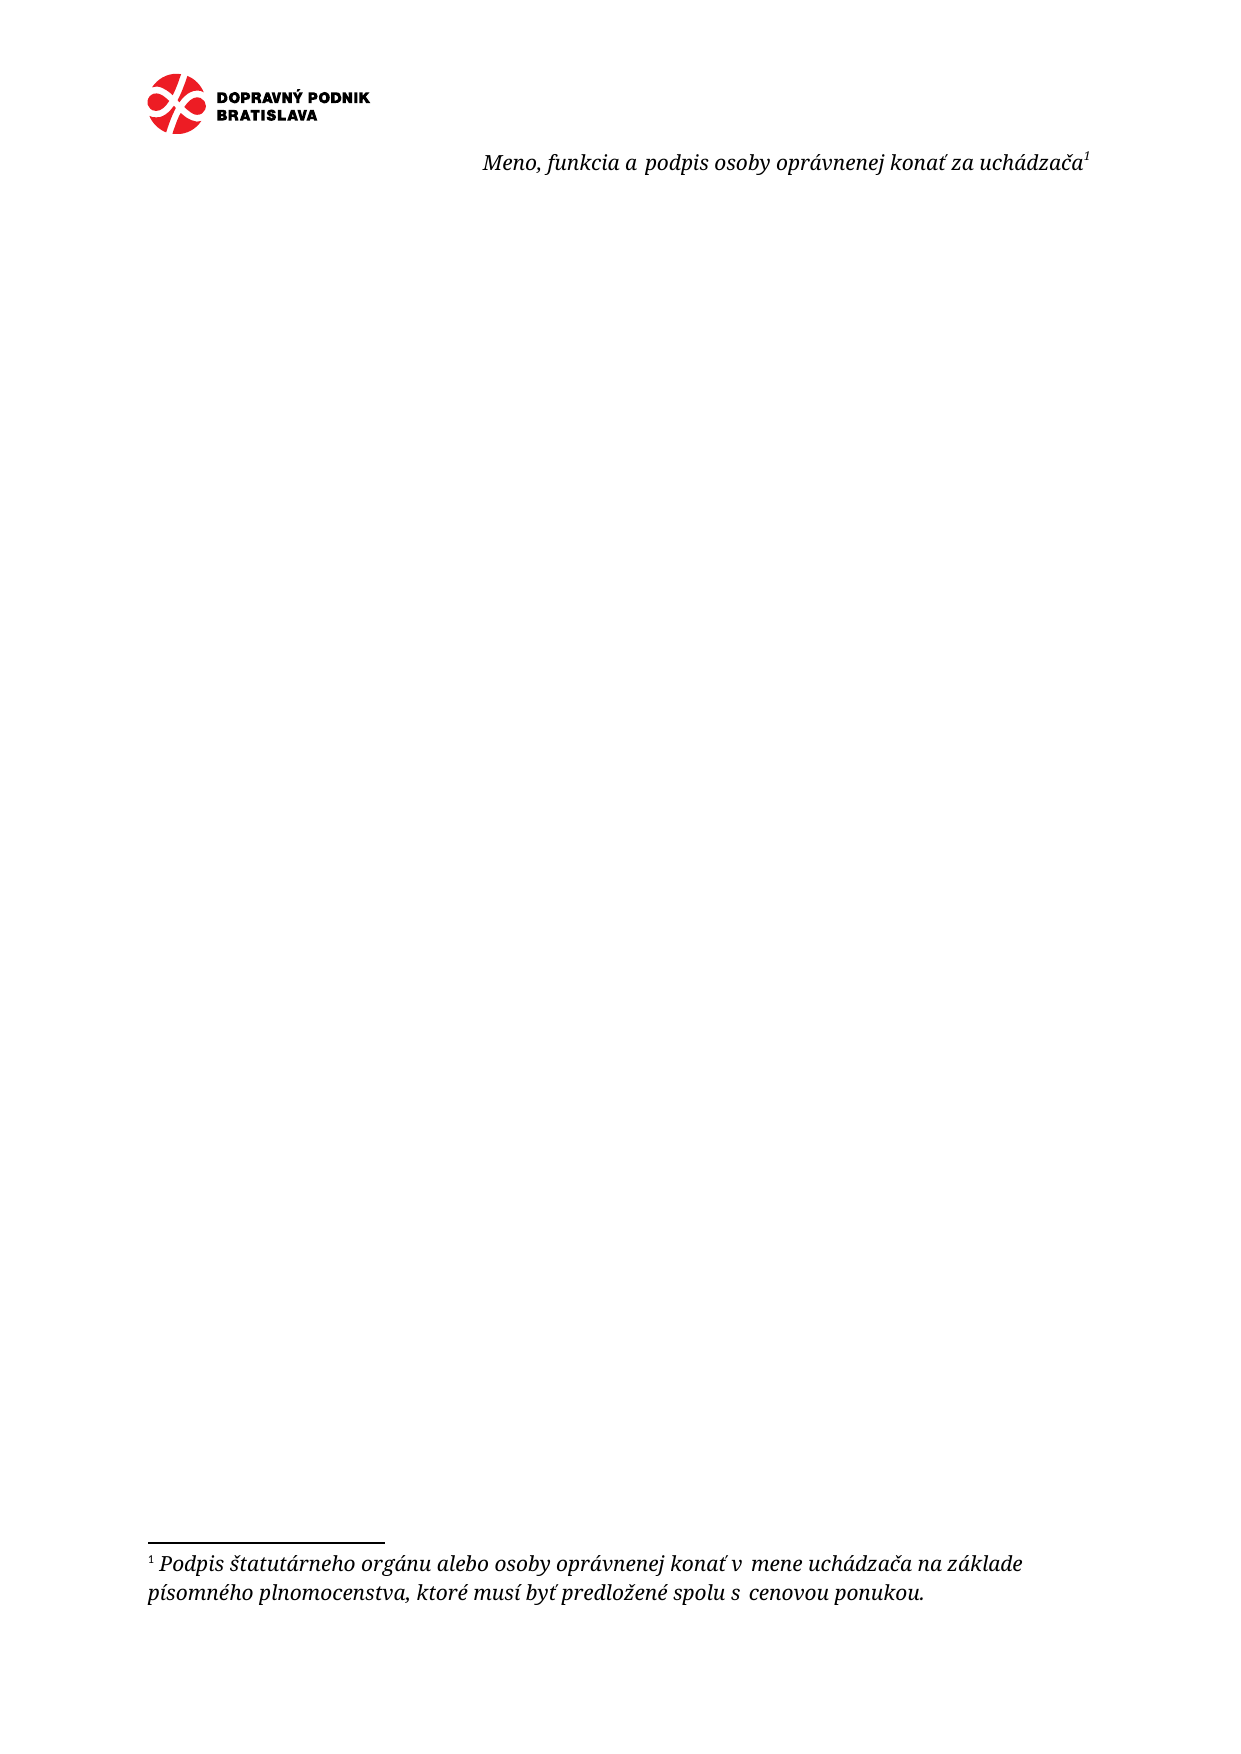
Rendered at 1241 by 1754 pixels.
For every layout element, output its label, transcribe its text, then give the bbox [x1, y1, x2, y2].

text Meno, funkcia a podpis osoby oprávnenej konať za uchádzača [148, 148, 1093, 176]
